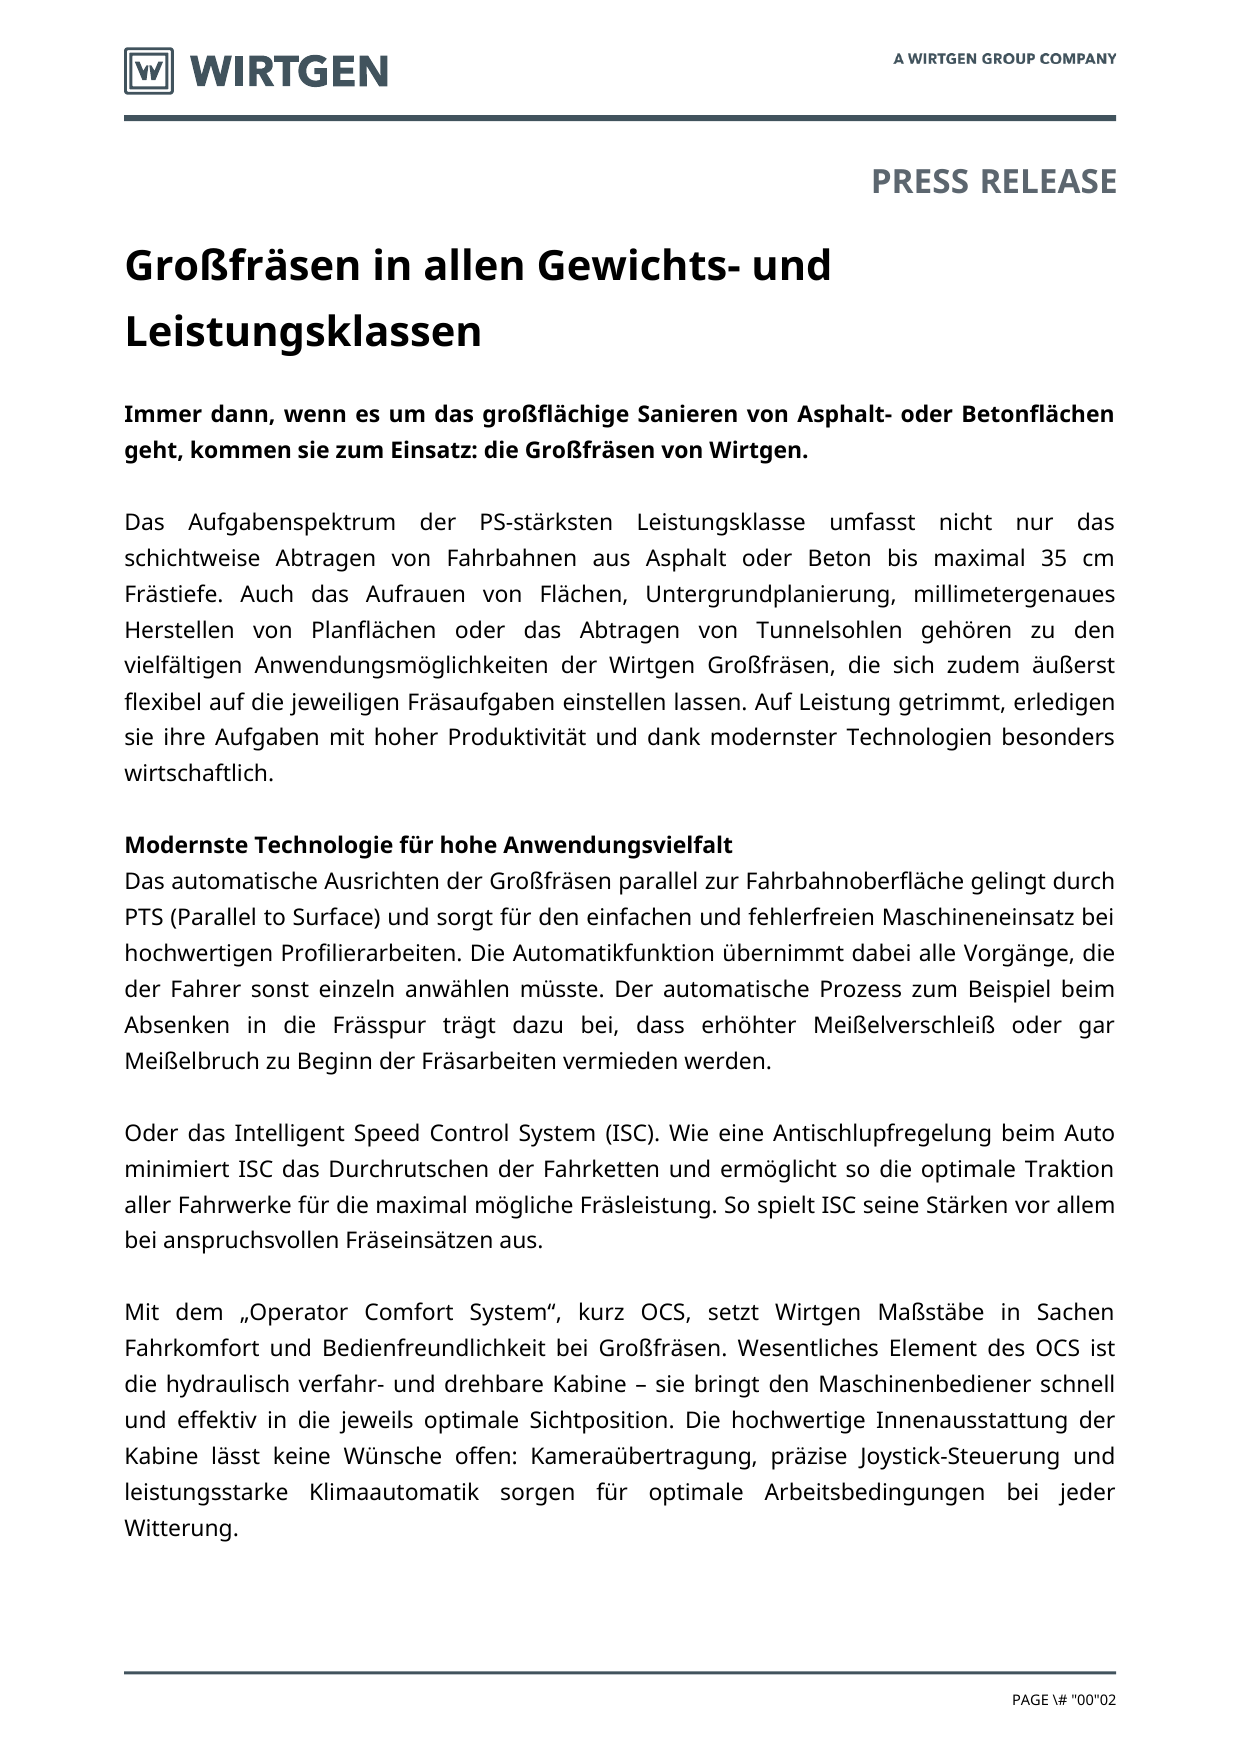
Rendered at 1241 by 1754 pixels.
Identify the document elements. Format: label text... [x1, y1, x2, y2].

text Oder das Intelligent Speed Control System (ISC). Wie eine Antischlupfregelung beim Auto minimiert ISC das Durchrutschen der Fahrketten und ermöglicht so die optimale Traktion aller Fahrwerke für die maximal mögliche Fräsleistung. So spielt ISC seine Stärken vor allem bei anspruchsvollen Fräseinsätzen aus. [124, 1117, 1116, 1256]
text Modernste Technologie für hohe Anwendungsvielfalt [124, 829, 1116, 860]
text Das automatische Ausrichten der Großfräsen parallel zur Fahrbahnoberfläche gelingt durch PTS (Parallel to Surface) und sorgt für den einfachen und fehlerfreien Maschineneinsatz bei hochwertigen Profilierarbeiten. Die Automatikfunktion übernimmt dabei alle Vorgänge, die der Fahrer sonst einzeln anwählen müsste. Der automatische Prozess zum Beispiel beim Absenken in die Frässpur trägt dazu bei, dass erhöhter Meißelverschleiß oder gar Meißelbruch zu Beginn der Fräsarbeiten vermieden werden. [124, 865, 1116, 1076]
subtitle Großfräsen in allen Gewichts- und Leistungsklassen [124, 236, 1116, 358]
picture [893, 53, 1117, 64]
text Immer dann, wenn es um das großflächige Sanieren von Asphalt- oder Betonflächen geht, kommen sie zum Einsatz: die Großfräsen von Wirtgen. [124, 398, 1116, 465]
text Mit dem „Operator Comfort System“, kurz OCS, setzt Wirtgen Maßstäbe in Sachen Fahrkomfort und Bedienfreundlichkeit bei Großfräsen. Wesentliches Element des OCS ist die hydraulisch verfahr- und drehbare Kabine – sie bringt den Maschinenbediener schnell und effektiv in die jeweils optimale Sichtposition. Die hochwertige Innenausstattung der Kabine lässt keine Wünsche offen: Kameraübertragung, präzise Joystick-Steuerung und leistungsstarke Klimaautomatik sorgen für optimale Arbeitsbedingungen bei jeder Witterung. [124, 1296, 1116, 1543]
text Das Aufgabenspektrum der PS-stärksten Leistungsklasse umfasst nicht nur das schichtweise Abtragen von Fahrbahnen aus Asphalt oder Beton bis maximal 35 cm Frästiefe. Auch das Aufrauen von Flächen, Untergrundplanierung, millimetergenaues Herstellen von Planflächen oder das Abtragen von Tunnelsohlen gehören zu den vielfältigen Anwendungsmöglichkeiten der Wirtgen Großfräsen, die sich zudem äußerst flexibel auf die jeweiligen Fräsaufgaben einstellen lassen. Auf Leistung getrimmt, erledigen sie ihre Aufgaben mit hoher Produktivität und dank modernster Technologien besonders wirtschaftlich. [124, 506, 1116, 788]
